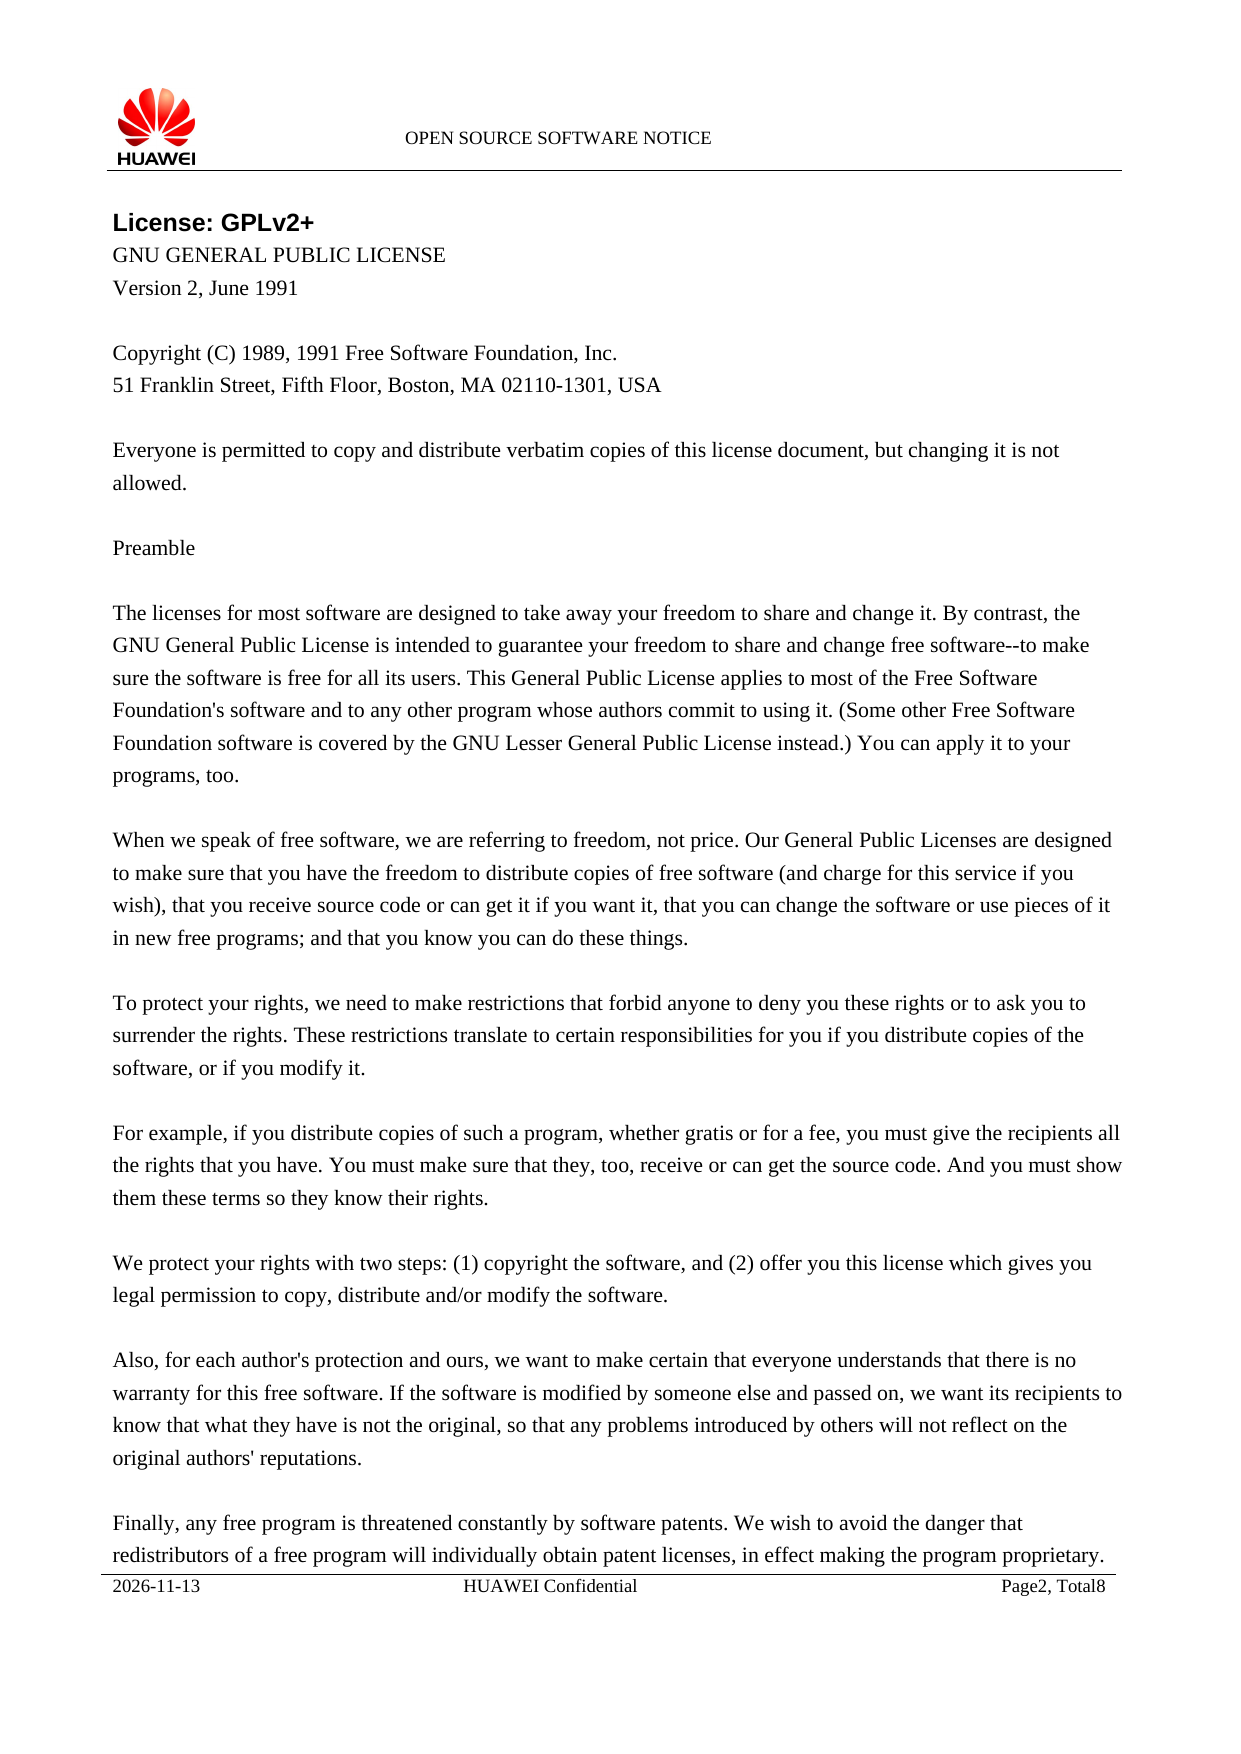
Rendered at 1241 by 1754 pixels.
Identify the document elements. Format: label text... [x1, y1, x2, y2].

text License: GPLv2+ [112, 206, 1128, 239]
picture [118, 88, 195, 165]
